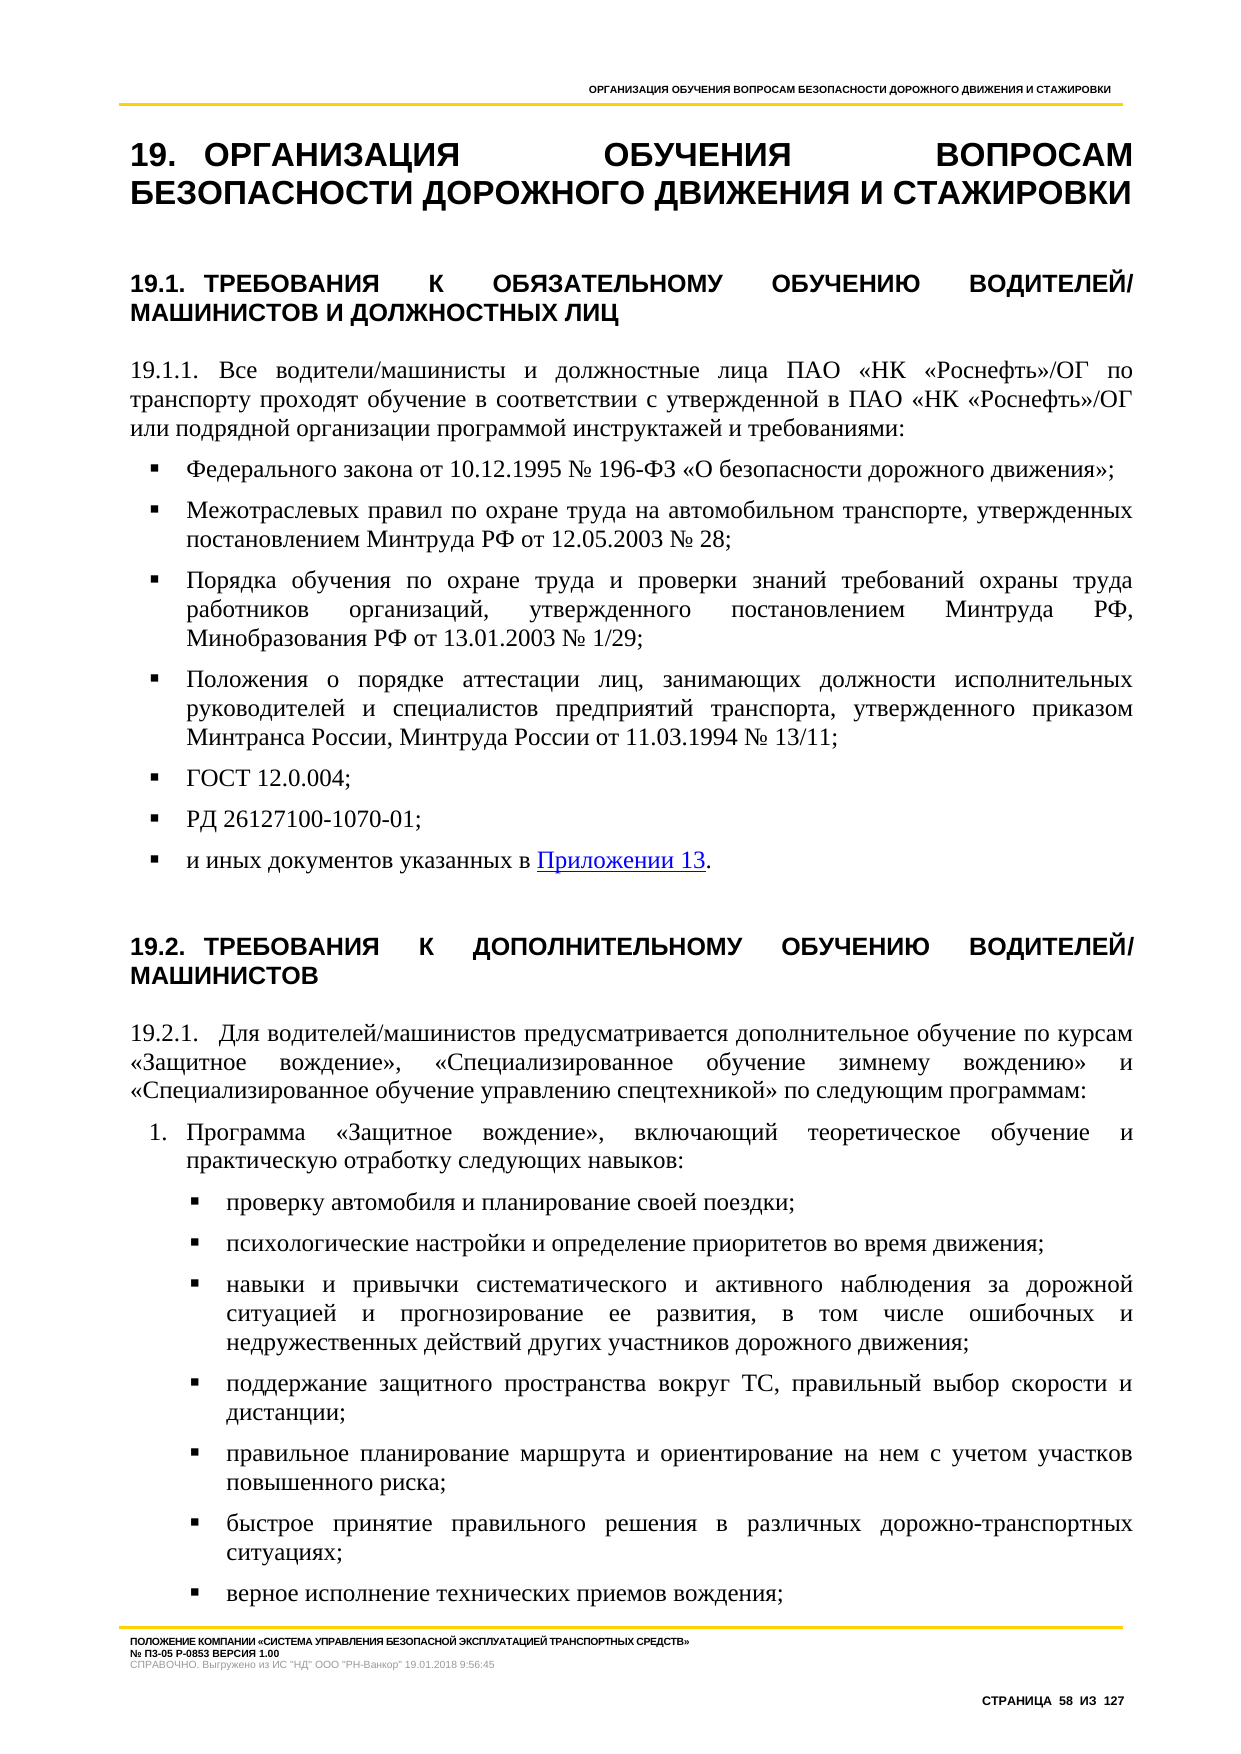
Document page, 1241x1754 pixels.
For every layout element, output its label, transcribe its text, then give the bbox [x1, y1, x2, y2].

list быстрое принятие правильного решения в различных дорожно-транспортных ситуациях; [189, 1508, 1134, 1566]
list верное исполнение технических приемов вождения; [189, 1578, 1134, 1607]
list Межотраслевых правил по охране труда на автомобильном транспорте, утвержденных постановлением Минтруда РФ от 12.05.2003 № 28; [149, 496, 1134, 553]
list ОРГАНИЗАЦИЯ ОБУЧЕНИЯ ВОПРОСАМ БЕЗОПАСНОСТИ ДОРОЖНОГО ДВИЖЕНИЯ И СТАЖИРОВКИ [130, 135, 1134, 212]
text 19.1. ТРЕБОВАНИЯ К ОБЯЗАТЕЛЬНОМУ ОБУЧЕНИЮ ВОДИТЕЛЕЙ/ МАШИНИСТОВ И ДОЛЖНОСТНЫХ ЛИЦ [130, 269, 1134, 327]
list Программа «Защитное вождение», включающий теоретическое обучение и практическую отработку следующих навыков: [149, 1117, 1134, 1174]
list 19.2.1. Для водителей/машинистов предусматривается дополнительное обучение по курсам «Защитное вождение», «Специализированное обучение зимнему вождению» и «Специализированное обучение управлению спецтехникой» по следующим программам: [130, 1018, 1134, 1104]
list Порядка обучения по охране труда и проверки знаний требований охраны труда работников организаций, утвержденного постановлением Минтруда РФ, Минобразования РФ от 13.01.2003 № 1/29; [149, 566, 1134, 652]
list проверку автомобиля и планирование своей поездки; [189, 1187, 1134, 1216]
list психологические настройки и определение приоритетов во время движения; [189, 1228, 1134, 1257]
list навыки и привычки систематического и активного наблюдения за дорожной ситуацией и прогнозирование ее развития, в том числе ошибочных и недружественных действий других участников дорожного движения; [189, 1269, 1134, 1356]
list ГОСТ 12.0.004; [149, 763, 1134, 792]
list и иных документов указанных в Приложении 13. [149, 846, 1134, 874]
list поддержание защитного пространства вокруг ТС, правильный выбор скорости и дистанции; [189, 1368, 1134, 1426]
list РД 26127100-1070-01; [149, 804, 1134, 833]
list правильное планирование маршрута и ориентирование на нем с учетом участков повышенного риска; [189, 1438, 1134, 1496]
text 19.1.1. Все водители/машинисты и должностные лица ПАО «НК «Роснефть»/ОГ по транспорту проходят обучение в соответствии с утвержденной в ПАО «НК «Роснефть»/ОГ или подрядной организации программой инструктажей и требованиями: [130, 356, 1134, 442]
list Федерального закона от 10.12.1995 № 196-ФЗ «О безопасности дорожного движения»; [149, 454, 1134, 483]
list Положения о порядке аттестации лиц, занимающих должности исполнительных руководителей и специалистов предприятий транспорта, утвержденного приказом Минтранса России, Минтруда России от 11.03.1994 № 13/11; [149, 664, 1134, 751]
text 19.2. ТРЕБОВАНИЯ К ДОПОЛНИТЕЛЬНОМУ ОБУЧЕНИЮ ВОДИТЕЛЕЙ/ МАШИНИСТОВ [130, 932, 1134, 989]
